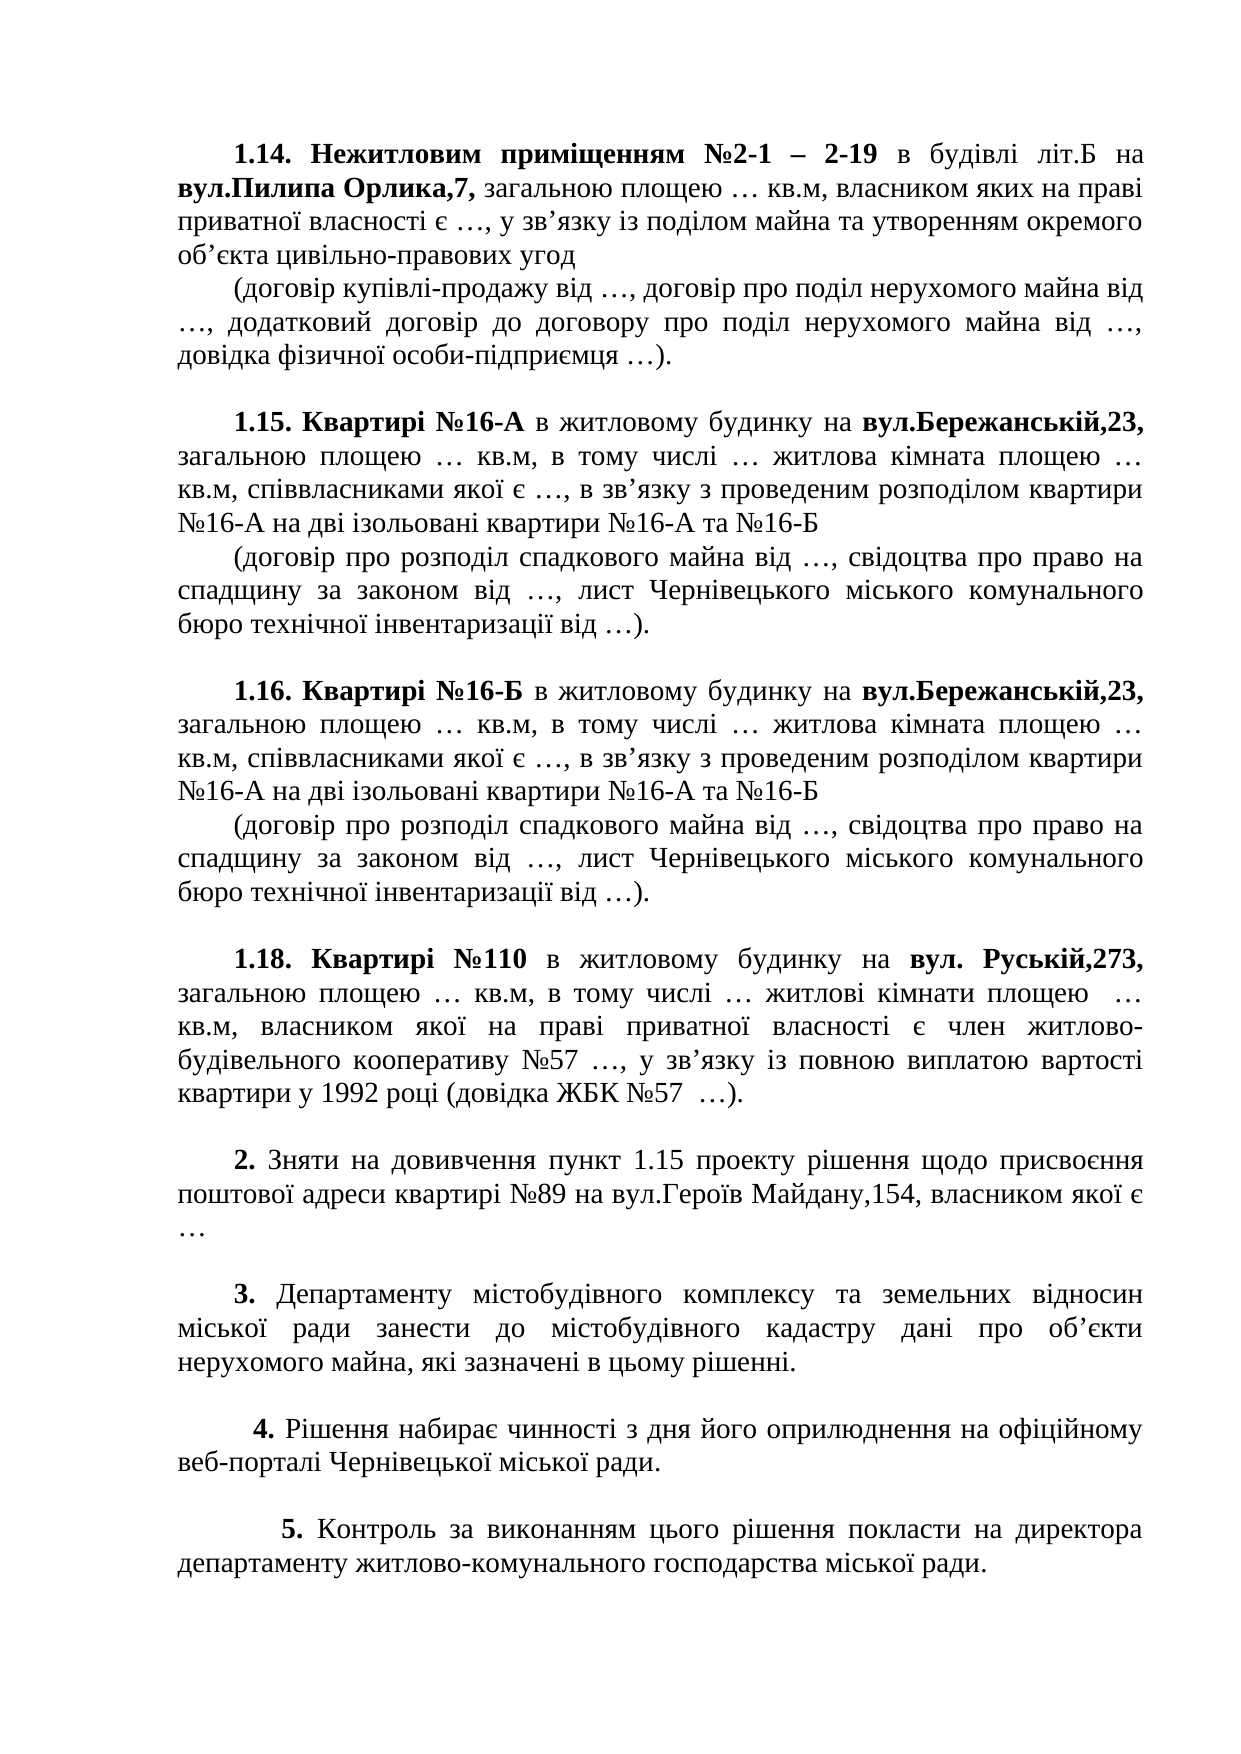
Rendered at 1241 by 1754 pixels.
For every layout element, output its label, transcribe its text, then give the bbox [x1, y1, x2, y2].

text (договір про розподіл спадкового майна від …, свідоцтва про право на спадщину за законом від …, лист Чернівецького міського комунального бюро технічної інвентаризації від …). [177, 539, 1144, 639]
text 3. Департаменту містобудівного комплексу та земельних відносин міської ради занести до містобудівного кадастру дані про об’єкти нерухомого майна, які зазначені в цьому рішенні. [177, 1277, 1144, 1377]
text 4. Рішення набирає чинності з дня його оприлюднення на офіційному веб-порталі Чернівецької міської ради. [177, 1411, 1144, 1478]
text 1.14. Нежитловим приміщенням №2-1 – 2-19 в будівлі літ.Б на вул.Пилипа Орлика,7, загальною площею … кв.м, власником яких на праві приватної власності є …, у зв’язку із поділом майна та утворенням окремого об’єкта цивільно-правових угод [177, 136, 1144, 270]
text 2. Зняти на довивчення пункт 1.15 проекту рішення щодо присвоєння поштової адреси квартирі №89 на вул.Героїв Майдану,154, власником якої є … [177, 1142, 1144, 1243]
text (договір про розподіл спадкового майна від …, свідоцтва про право на спадщину за законом від …, лист Чернівецького міського комунального бюро технічної інвентаризації від …). [177, 807, 1144, 908]
text (договір купівлі-продажу від …, договір про поділ нерухомого майна від …, додатковий договір до договору про поділ нерухомого майна від …, довідка фізичної особи-підприємця …). [177, 270, 1144, 371]
text 5. Контроль за виконанням цього рішення покласти на директора департаменту житлово-комунального господарства міської ради. [177, 1511, 1144, 1578]
text 1.18. Квартирі №110 в житловому будинку на вул. Руській,273, загальною площею … кв.м, в тому числі … житлові кімнати площею … кв.м, власником якої на праві приватної власності є член житлово-будівельного кооперативу №57 …, у зв’язку із повною виплатою вартості квартири у 1992 році (довідка ЖБК №57 …). [177, 941, 1144, 1109]
text 1.15. Квартирі №16-А в житловому будинку на вул.Бережанській,23, загальною площею … кв.м, в тому числі … житлова кімната площею … кв.м, співвласниками якої є …, в зв’язку з проведеним розподілом квартири №16-А на дві ізольовані квартири №16-А та №16-Б [177, 404, 1144, 539]
text 1.16. Квартирі №16-Б в житловому будинку на вул.Бережанській,23, загальною площею … кв.м, в тому числі … житлова кімната площею … кв.м, співвласниками якої є …, в зв’язку з проведеним розподілом квартири №16-А на дві ізольовані квартири №16-А та №16-Б [177, 673, 1144, 807]
